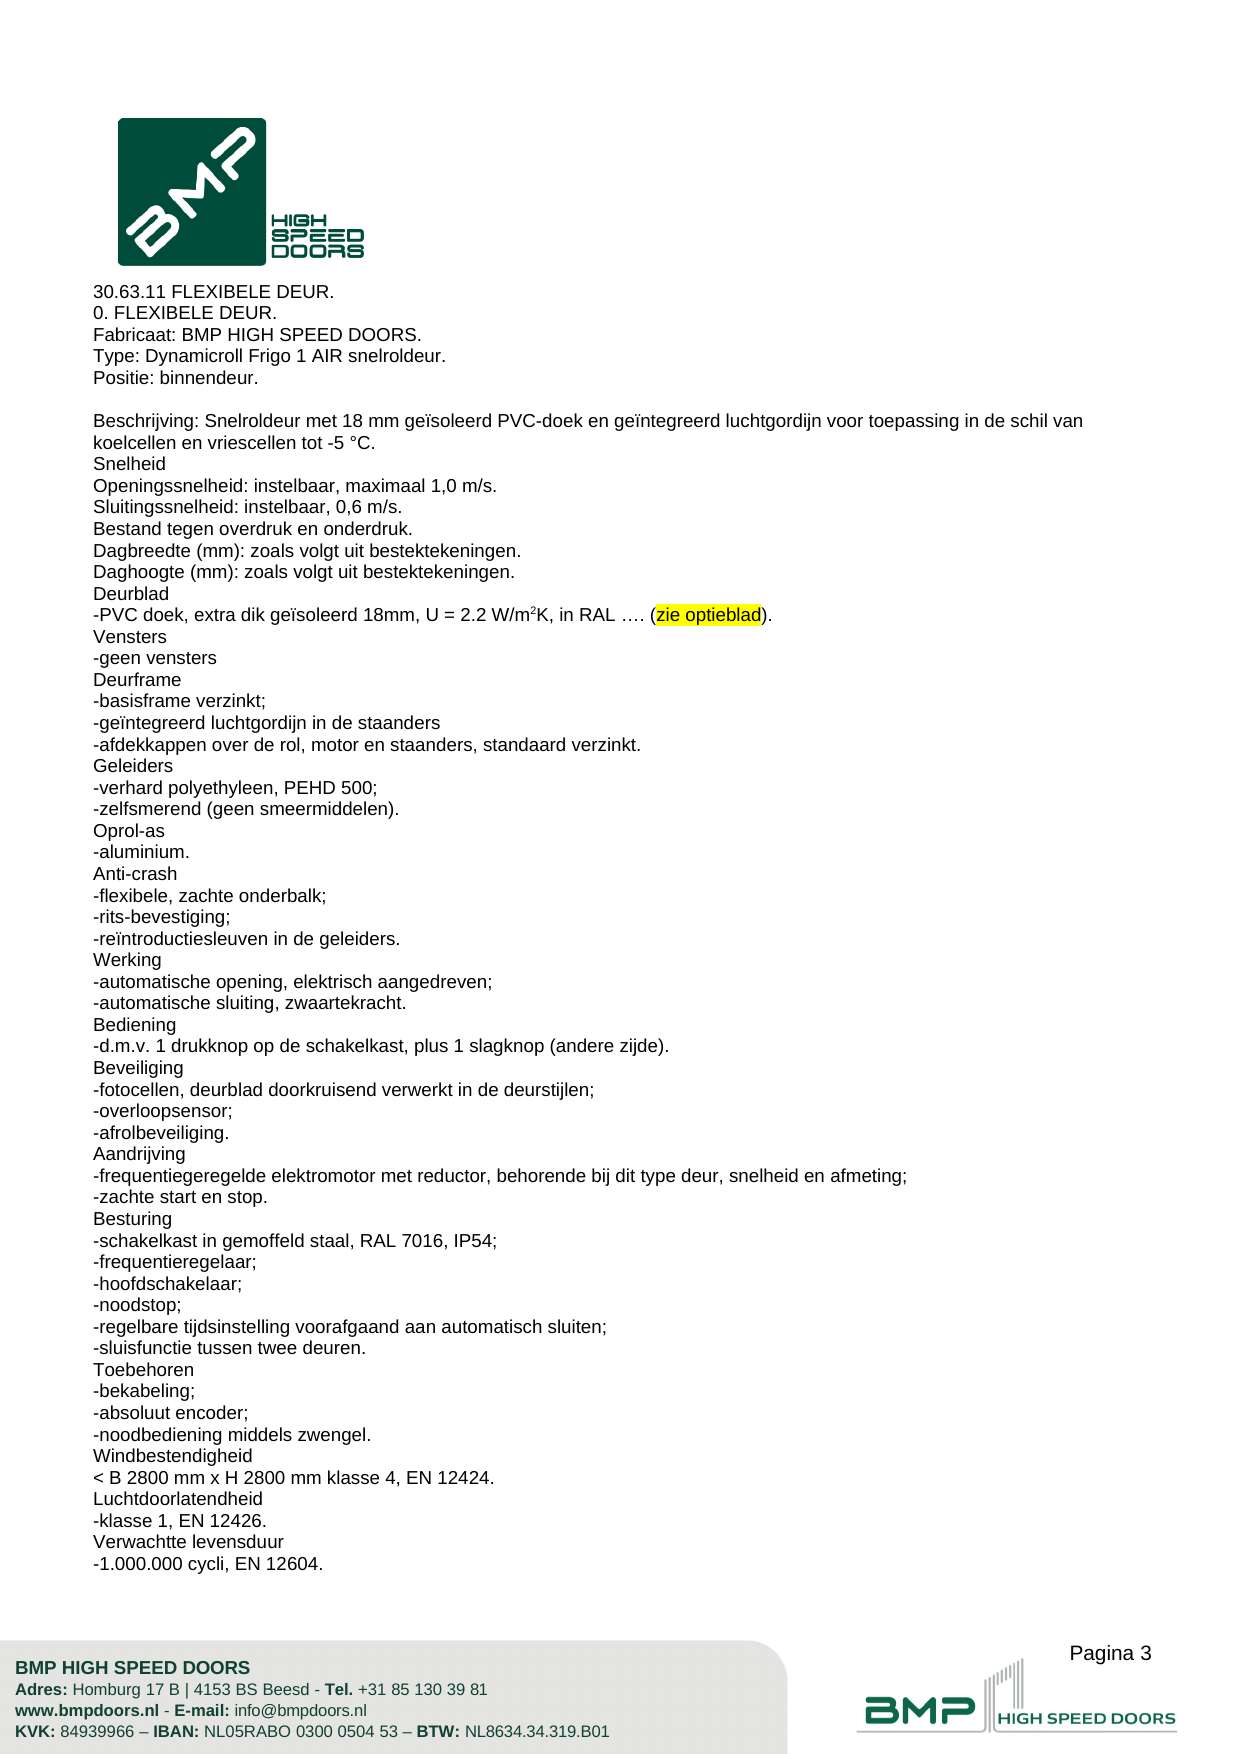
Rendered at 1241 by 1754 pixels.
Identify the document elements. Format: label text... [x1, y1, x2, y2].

text -fotocellen, deurblad doorkruisend verwerkt in de deurstijlen; [93, 1078, 1159, 1100]
text -overloopsensor; [93, 1100, 1159, 1122]
text -verhard polyethyleen, PEHD 500; [93, 777, 1159, 798]
text -noodstop; [93, 1294, 1159, 1316]
text Werking [93, 949, 1159, 971]
text Vensters [93, 626, 1159, 647]
picture [118, 118, 365, 266]
text Daghoogte (mm): zoals volgt uit bestektekeningen. [93, 561, 1159, 582]
text Dagbreedte (mm): zoals volgt uit bestektekeningen. [93, 539, 1159, 561]
text Deurframe [93, 669, 1159, 690]
text Openingssnelheid: instelbaar, maximaal 1,0 m/s. [93, 475, 1159, 496]
text -bekabeling; [93, 1380, 1159, 1402]
text Anti-crash [93, 863, 1159, 884]
text Bediening [93, 1014, 1159, 1035]
text -d.m.v. 1 drukknop op de schakelkast, plus 1 slagknop (andere zijde). [93, 1035, 1159, 1057]
text -frequentieregelaar; [93, 1251, 1159, 1272]
text -basisframe verzinkt; [93, 690, 1159, 712]
text -geen vensters [93, 647, 1159, 669]
text -reïntroductiesleuven in de geleiders. [93, 927, 1159, 949]
text Aandrijving [93, 1143, 1159, 1165]
text -automatische sluiting, zwaartekracht. [93, 992, 1159, 1014]
text -afrolbeveiliging. [93, 1122, 1159, 1143]
text 0. FLEXIBELE DEUR. [93, 302, 1159, 324]
text Beschrijving: Snelroldeur met 18 mm geïsoleerd PVC-doek en geïntegreerd luchtgordijn voor toepassing in de schil van koelcellen en vriescellen tot -5 °C. [93, 410, 1159, 453]
text Fabricaat: BMP HIGH SPEED DOORS. [93, 324, 1159, 345]
text Beveiliging [93, 1057, 1159, 1078]
text -afdekkappen over de rol, motor en staanders, standaard verzinkt. [93, 733, 1159, 755]
text -schakelkast in gemoffeld staal, RAL 7016, IP54; [93, 1229, 1159, 1251]
text -flexibele, zachte onderbalk; [93, 884, 1159, 906]
text -PVC doek, extra dik geïsoleerd 18mm, U = 2.2 W/m2K, in RAL …. (zie optieblad). [761, 604, 1159, 626]
text < B 2800 mm x H 2800 mm klasse 4, EN 12424. [93, 1467, 1159, 1488]
text Snelheid [93, 453, 1159, 475]
text -absoluut encoder; [93, 1402, 1159, 1423]
text Toebehoren [93, 1359, 1159, 1380]
text Deurblad [93, 582, 1159, 604]
text Windbestendigheid [93, 1445, 1159, 1467]
text -1.000.000 cycli, EN 12604. [93, 1553, 1159, 1574]
text -hoofdschakelaar; [93, 1272, 1159, 1294]
text -rits-bevestiging; [93, 906, 1159, 927]
text -regelbare tijdsinstelling voorafgaand aan automatisch sluiten; [93, 1316, 1159, 1337]
text -klasse 1, EN 12426. [93, 1510, 1159, 1531]
text -sluisfunctie tussen twee deuren. [93, 1337, 1159, 1359]
text -PVC doek, extra dik geïsoleerd 18mm, U = 2.2 W/m2K, in RAL …. (zie optieblad). [93, 604, 656, 626]
text 30.63.11 FLEXIBELE DEUR. [93, 281, 1159, 302]
text -frequentiegeregelde elektromotor met reductor, behorende bij dit type deur, snelheid en afmeting; [93, 1165, 1159, 1186]
text Positie: binnendeur. [93, 367, 1159, 388]
text -zelfsmerend (geen smeermiddelen). [93, 798, 1159, 820]
text -zachte start en stop. [93, 1186, 1159, 1208]
text -geïntegreerd luchtgordijn in de staanders [93, 712, 1159, 733]
picture [0, 1640, 1178, 1754]
text Verwachtte levensduur [93, 1531, 1159, 1553]
text -aluminium. [93, 841, 1159, 863]
text Oprol-as [93, 820, 1159, 841]
text Geleiders [93, 755, 1159, 777]
text Besturing [93, 1208, 1159, 1229]
text -noodbediening middels zwengel. [93, 1423, 1159, 1445]
text Type: Dynamicroll Frigo 1 AIR snelroldeur. [93, 345, 1159, 367]
text Bestand tegen overdruk en onderdruk. [93, 518, 1159, 539]
text Luchtdoorlatendheid [93, 1488, 1159, 1510]
text Sluitingssnelheid: instelbaar, 0,6 m/s. [93, 496, 1159, 518]
text -automatische opening, elektrisch aangedreven; [93, 971, 1159, 992]
